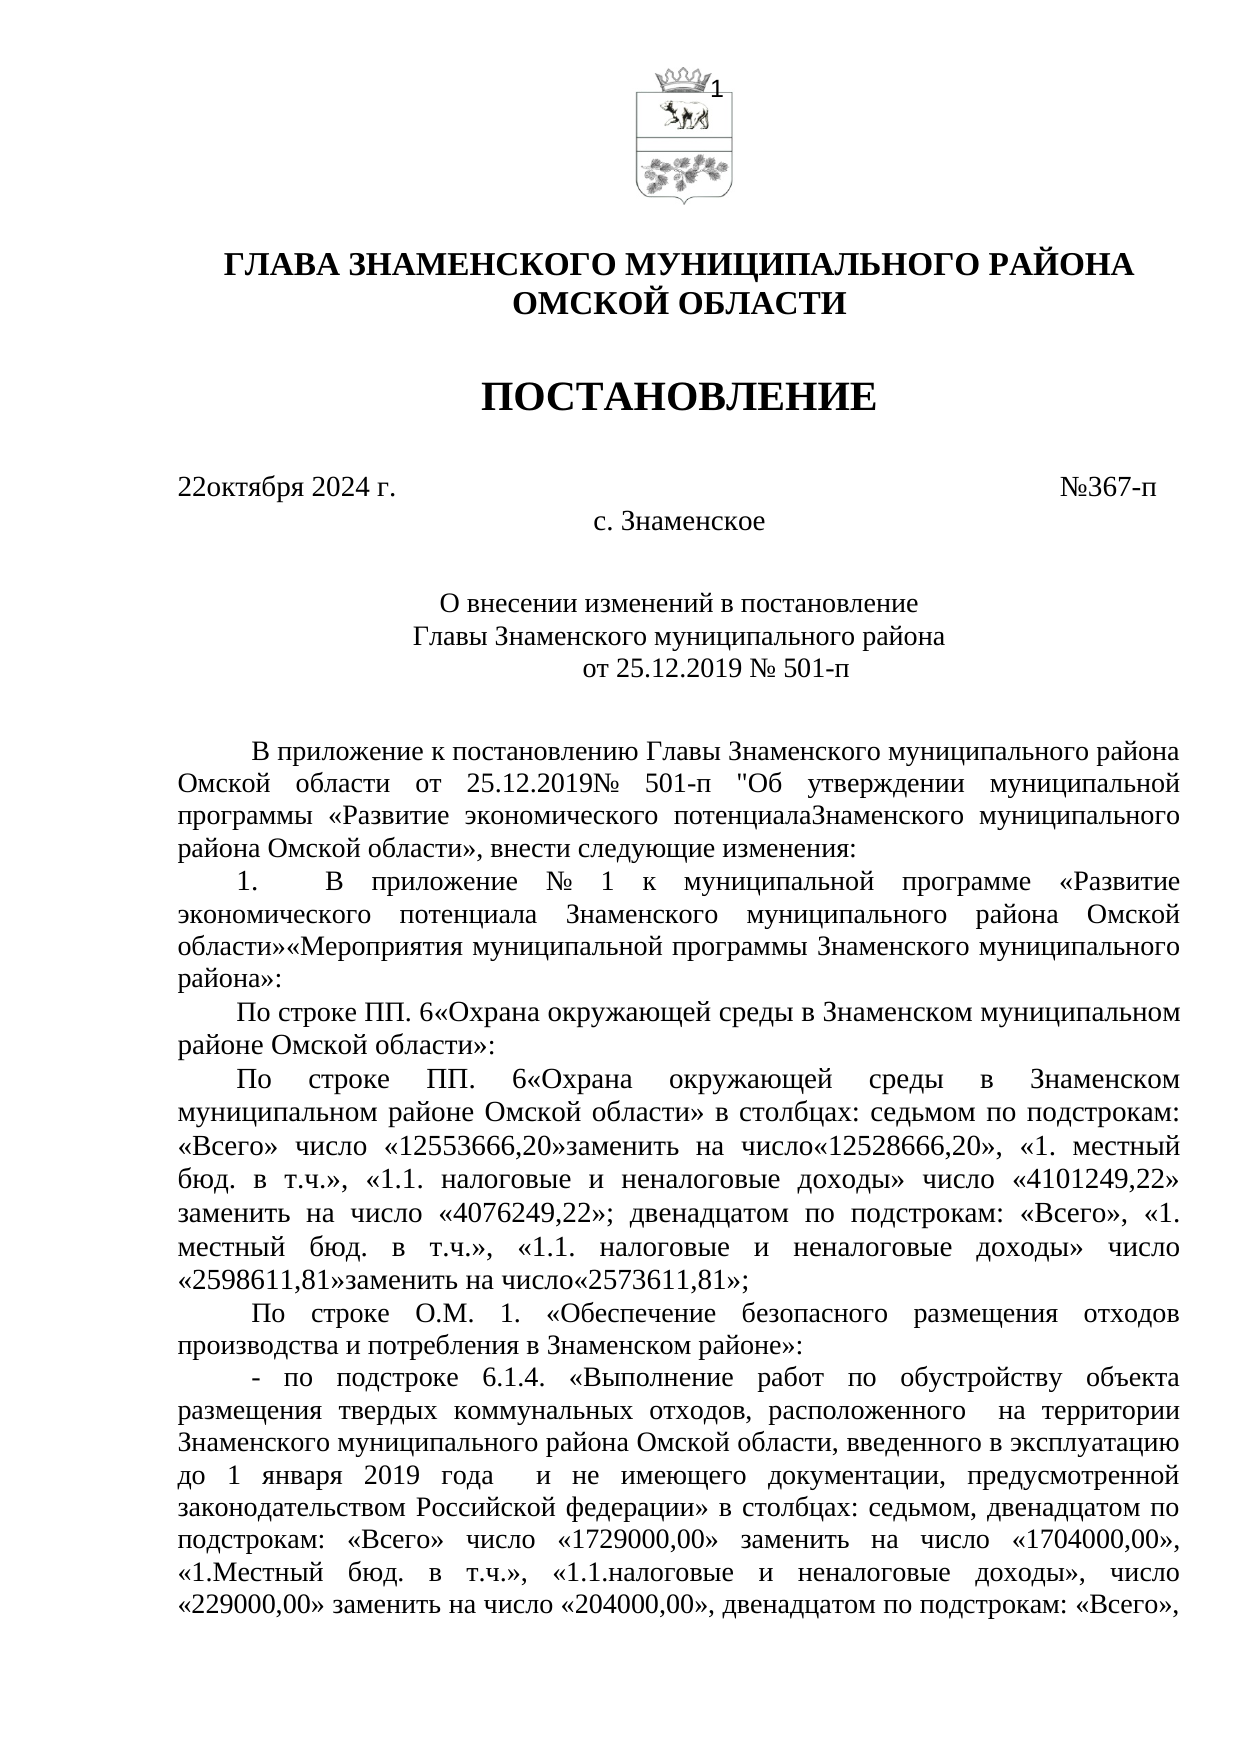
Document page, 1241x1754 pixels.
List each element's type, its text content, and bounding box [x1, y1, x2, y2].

text О внесении изменений в постановление [177, 586, 1181, 619]
text ПОСТАНОВЛЕНИЕ [177, 371, 1181, 419]
text В приложение к постановлению Главы Знаменского муниципального района Омской области от 25.12.2019№ 501-п "Об утверждении муниципальной программы «Развитие экономического потенциалаЗнаменского муниципального района Омской области», внести следующие изменения: [177, 733, 1181, 863]
list В приложение № 1 к муниципальной программе «Развитие экономического потенциала Знаменского муниципального района Омской области»«Мероприятия муниципальной программы Знаменского муниципального района»: [177, 863, 1181, 994]
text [177, 1361, 1181, 1620]
list По строке ПП. 6«Охрана окружающей среды в Знаменском муниципальном районе Омской области» в столбцах: седьмом по подстрокам: «Всего» число «12553666,20»заменить на число«12528666,20», «1. местный бюд. в т.ч.», «1.1. налоговые и неналоговые доходы» число «4101249,22» заменить на число «4076249,22»; двенадцатом по подстрокам: «Всего», «1. местный бюд. в т.ч.», «1.1. налоговые и неналоговые доходы» число «2598611,81»заменить на число«2573611,81»; [177, 1061, 1181, 1296]
text 22октября 2024 г. №367-п [177, 469, 1181, 503]
text По строке О.М. 1. «Обеспечение безопасного размещения отходов производства и потребления в Знаменском районе»: [177, 1296, 1181, 1361]
list По строке ПП. 6«Охрана окружающей среды в Знаменском муниципальном районе Омской области»: [177, 994, 1181, 1061]
picture [625, 67, 743, 205]
text с. Знаменское [177, 503, 1181, 536]
text ГЛАВА ЗНАМЕНСКОГО МУНИЦИПАЛЬНОГО РАЙОНА ОМСКОЙ ОБЛАСТИ [177, 245, 1181, 321]
text Главы Знаменского муниципального района [177, 619, 1181, 651]
text от 25.12.2019 № 501-п [177, 651, 1181, 683]
